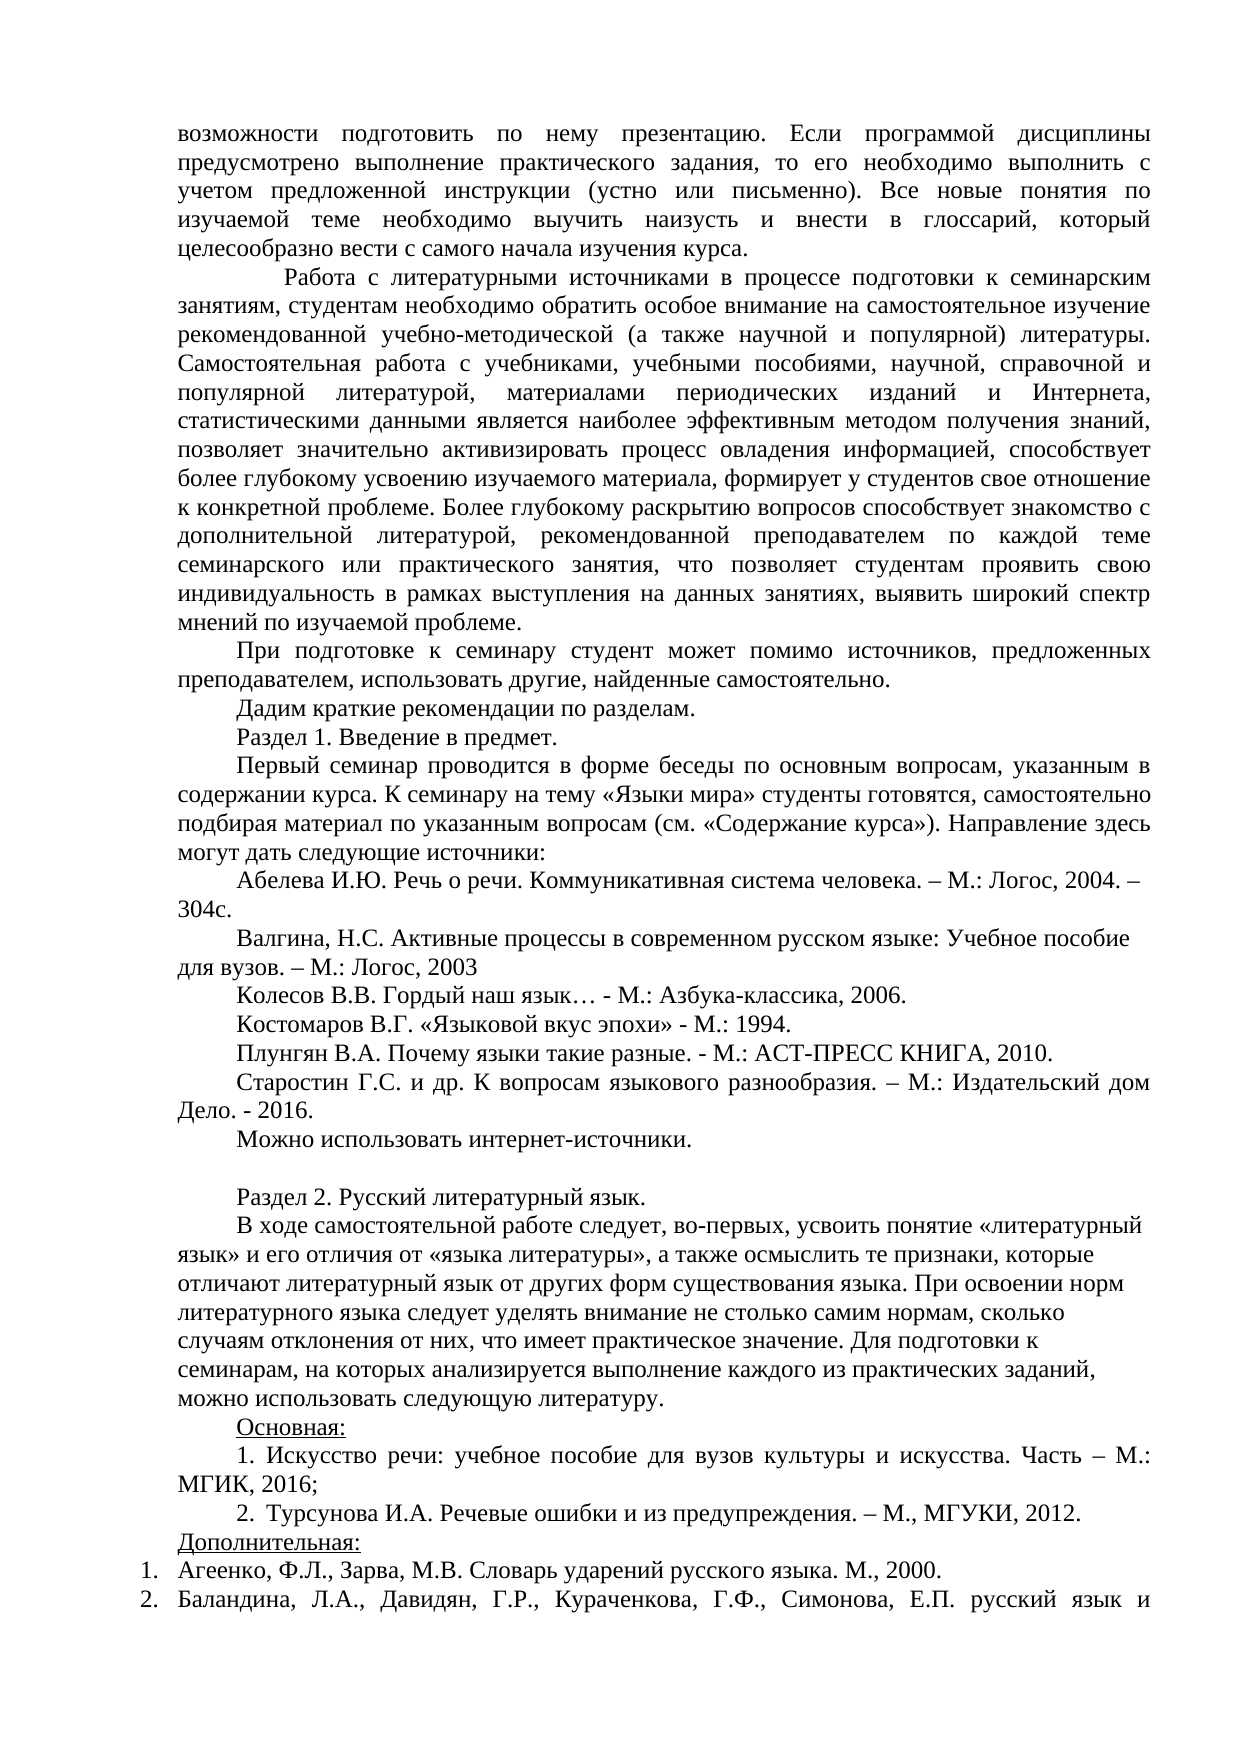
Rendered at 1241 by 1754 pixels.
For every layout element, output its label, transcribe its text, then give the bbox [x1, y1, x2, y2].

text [177, 118, 1152, 262]
text Колесов В.В. Гордый наш язык… - М.: Азбука-классика, 2006. [177, 981, 1152, 1009]
text Дополнительная: [177, 1527, 1152, 1556]
list Турсунова И.А. Речевые ошибки и из предупреждения. – М., МГУКИ, 2012. [177, 1498, 1152, 1527]
text Первый семинар проводится в форме беседы по основным вопросам, указанным в содержании курса. К семинару на тему «Языки мира» студенты готовятся, самостоятельно подбирая материал по указанным вопросам (см. «Содержание курса»). Направление здесь могут дать следующие источники: [177, 751, 1152, 866]
text Работа с литературными источниками в процессе подготовки к семинарским занятиям, студентам необходимо обратить особое внимание на самостоятельное изучение рекомендованной учебно-методической (а также научной и популярной) литературы. Самостоятельная работа с учебниками, учебными пособиями, научной, справочной и популярной литературой, материалами периодических изданий и Интернета, статистическими данными является наиболее эффективным методом получения знаний, позволяет значительно активизировать процесс овладения информацией, способствует более глубокому усвоению изучаемого материала, формирует у студентов свое отношение к конкретной проблеме. Более глубокому раскрытию вопросов способствует знакомство с дополнительной литературой, рекомендованной преподавателем по каждой теме семинарского или практического занятия, что позволяет студентам проявить свою индивидуальность в рамках выступления на данных занятиях, выявить широкий спектр мнений по изучаемой проблеме. [177, 262, 1152, 636]
text Основная: [177, 1412, 1152, 1441]
text Костомаров В.Г. «Языковой вкус эпохи» - М.: 1994. [177, 1009, 1152, 1038]
text При подготовке к семинару студент может помимо источников, предложенных преподавателем, использовать другие, найденные самостоятельно. [177, 636, 1152, 693]
text Абелева И.Ю. Речь о речи. Коммуникативная система человека. – М.: Логос, 2004. – 304с. [177, 866, 1152, 923]
text В ходе самостоятельной работе следует, во-первых, усвоить понятие «литературный язык» и его отличия от «языка литературы», а также осмыслить те признаки, которые отличают литературный язык от других форм существования языка. При освоении норм литературного языка следует уделять внимание не столько самим нормам, сколько случаям отклонения от них, что имеет практическое значение. Для подготовки к семинарам, на которых анализируется выполнение каждого из практических заданий, можно использовать следующую литературу. [177, 1211, 1152, 1412]
text Раздел 2. Русский литературный язык. [177, 1182, 1152, 1211]
text Старостин Г.С. и др. К вопросам языкового разнообразия. – М.: Издательский дом Дело. - 2016. [177, 1067, 1152, 1124]
text Раздел 1. Введение в предмет. [177, 722, 1152, 751]
text Можно использовать интернет-источники. [177, 1124, 1152, 1153]
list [140, 1584, 1152, 1613]
text Валгина, Н.С. Активные процессы в современном русском языке: Учебное пособие для вузов. – М.: Логос, 2003 [177, 923, 1152, 981]
text Дадим краткие рекомендации по разделам. [177, 693, 1152, 722]
list Агеенко, Ф.Л., Зарва, М.В. Словарь ударений русского языка. М., 2000. [140, 1556, 1152, 1584]
text Плунгян В.А. Почему языки такие разные. - М.: АСТ-ПРЕСС КНИГА, 2010. [177, 1038, 1152, 1067]
list Искусство речи: учебное пособие для вузов культуры и искусства. Часть – М.: МГИК, 2016; [177, 1441, 1152, 1498]
